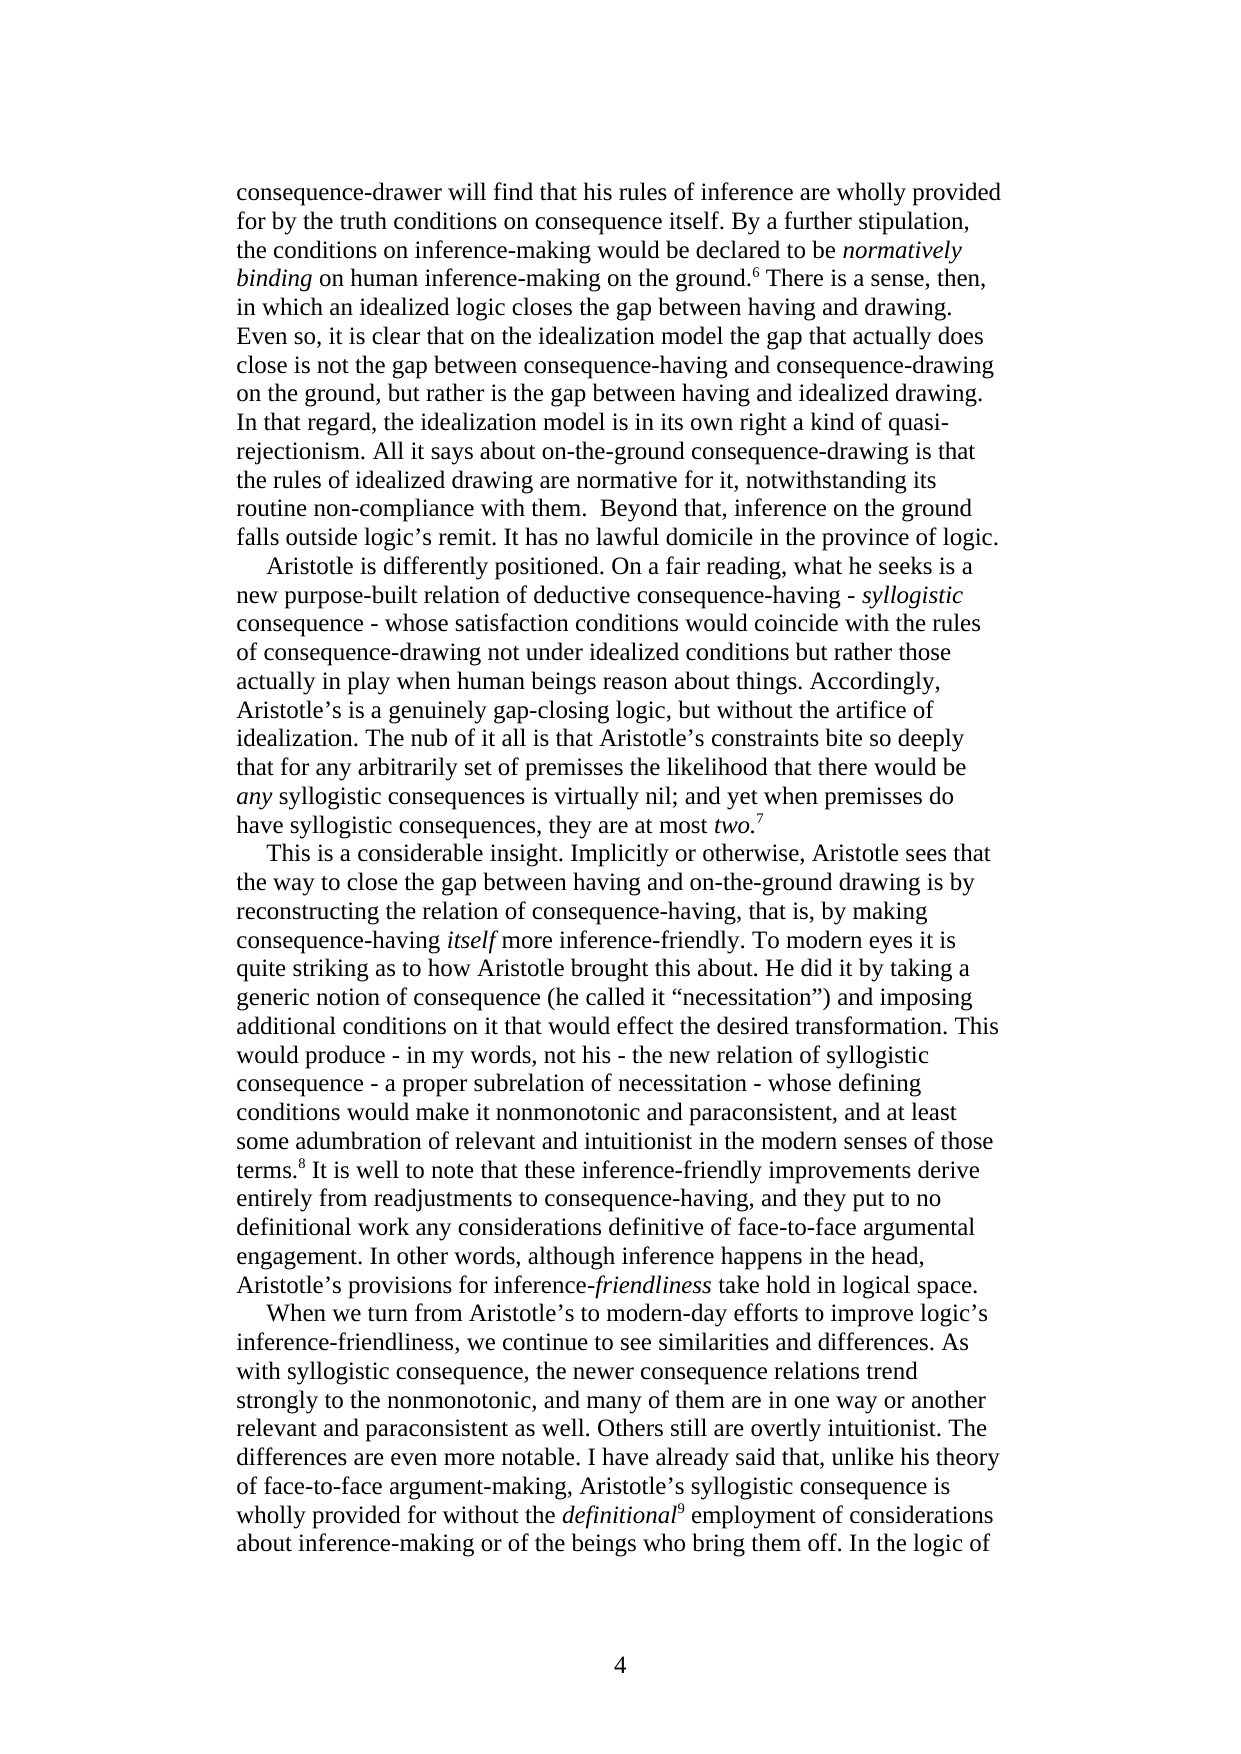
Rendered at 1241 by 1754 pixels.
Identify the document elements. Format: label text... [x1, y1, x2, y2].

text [236, 177, 1004, 551]
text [236, 1298, 1004, 1557]
text Aristotle is differently positioned. On a fair reading, what he seeks is a new purpose-built relation of deductive consequence-having - syllogistic consequence - whose satisfaction conditions would coincide with the rules of consequence-drawing not under idealized conditions but rather those actually in play when human beings reason about things. Accordingly, Aristotle’s is a genuinely gap-closing logic, but without the artifice of idealization. The nub of it all is that Aristotle’s constraints bite so deeply that for any arbitrarily set of premisses the likelihood that there would be any syllogistic consequences is virtually nil; and yet when premisses do have syllogistic consequences, they are at most two. [236, 551, 1004, 838]
text This is a considerable insight. Implicitly or otherwise, Aristotle sees that the way to close the gap between having and on-the-ground drawing is by reconstructing the relation of consequence-having, that is, by making consequence-having itself more inference-friendly. To modern eyes it is quite striking as to how Aristotle brought this about. He did it by taking a generic notion of consequence (he called it “necessitation”) and imposing additional conditions on it that would effect the desired transformation. This would produce - in my words, not his - the new relation of syllogistic consequence - a proper subrelation of necessitation - whose defining conditions would make it nonmonotonic and paraconsistent, and at least some adumbration of relevant and intuitionist in the modern senses of those terms. It is well to note that these inference-friendly improvements derive entirely from readjustments to consequence-having, and they put to no definitional work any considerations definitive of face-to-face argumental engagement. In other words, although inference happens in the head, Aristotle’s provisions for inference-friendliness take hold in logical space. [236, 838, 1004, 1298]
